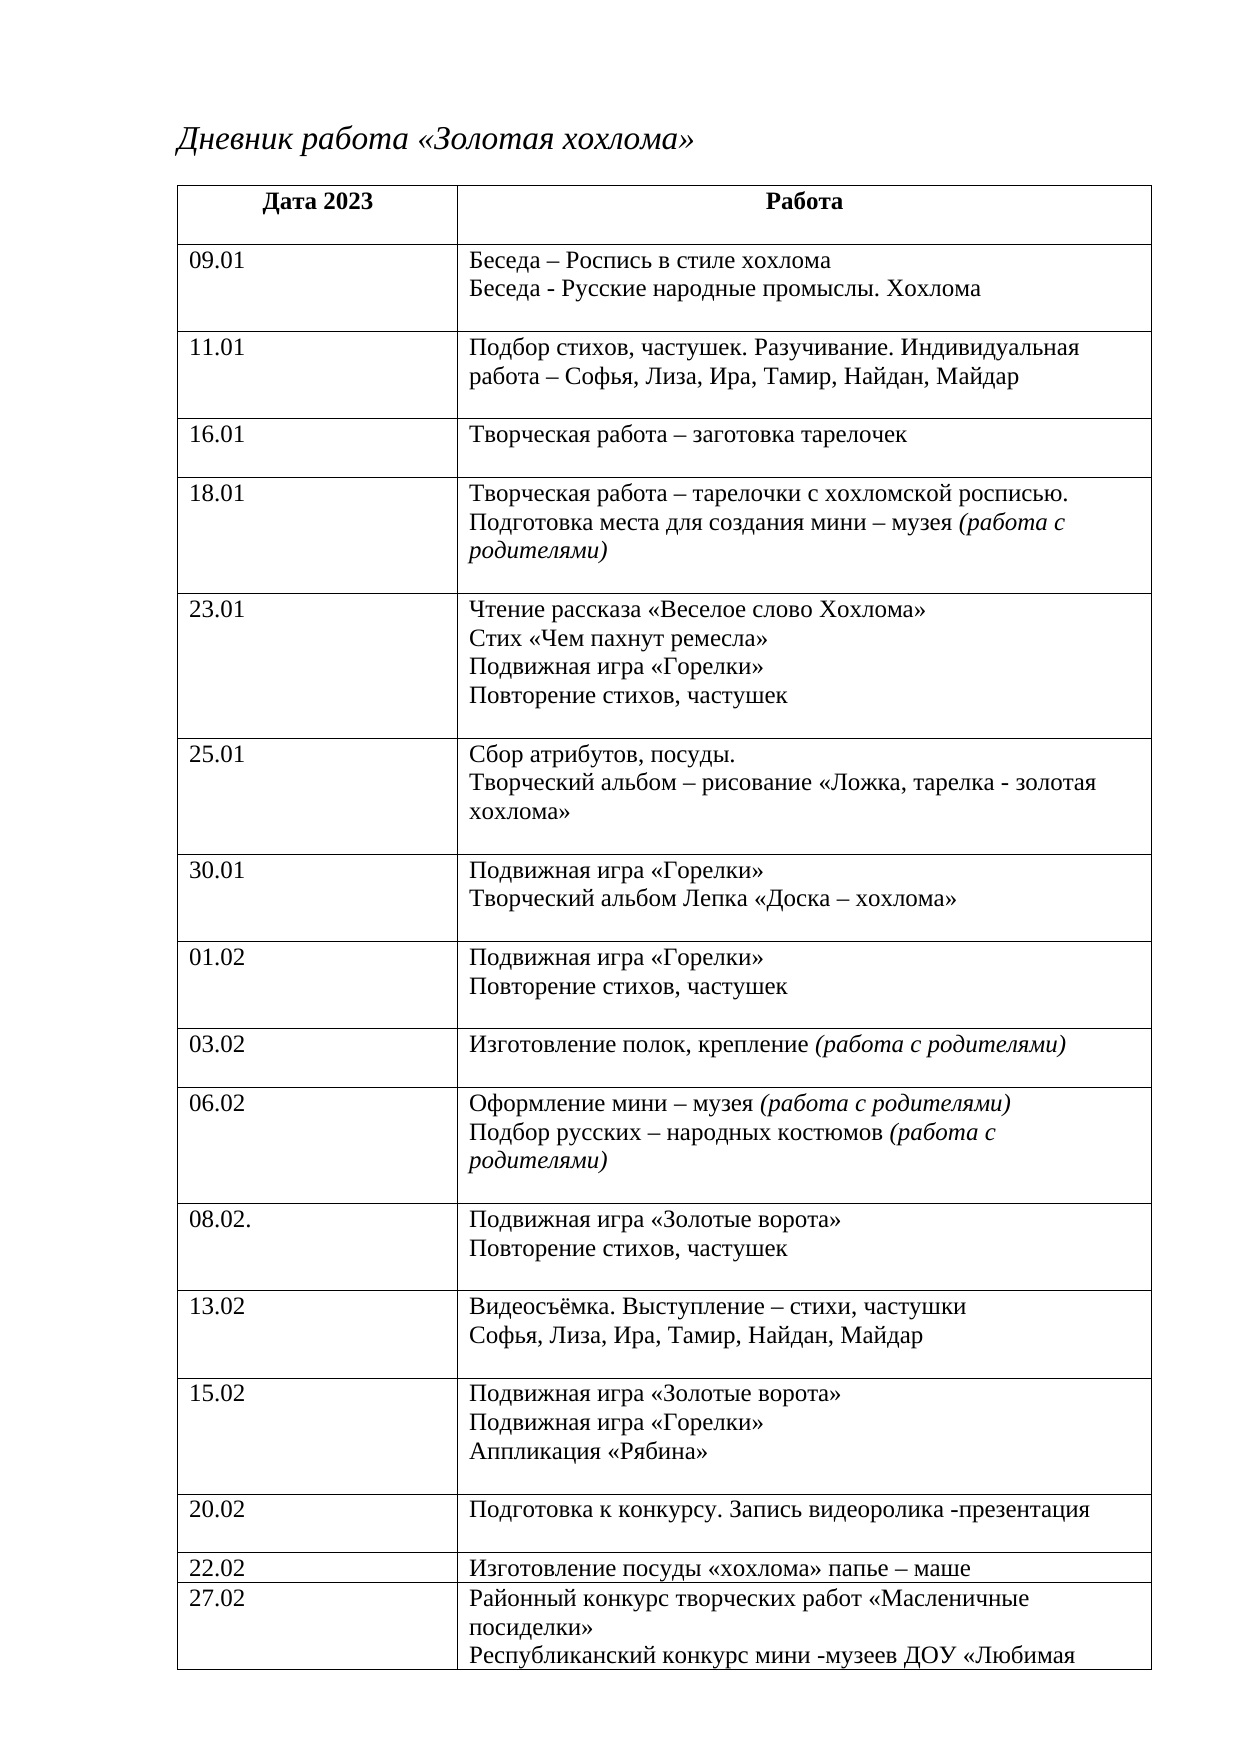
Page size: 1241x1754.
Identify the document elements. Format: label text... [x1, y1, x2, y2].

table_cell Сбор атрибутов, посуды. Творческий альбом – рисование «Ложка, тарелка - золотая хохлома» [458, 739, 1151, 854]
table_cell Изготовление полок, крепление (работа с родителями) [458, 1029, 1151, 1087]
table_cell Подвижная игра «Горелки» Повторение стихов, частушек [458, 942, 1151, 1028]
table_cell Подвижная игра «Горелки» Творческий альбом Лепка «Доска – хохлома» [458, 855, 1151, 941]
table_cell Оформление мини – музея (работа с родителями) Подбор русских – народных костюмов (работа с родителями) [458, 1088, 1151, 1203]
table_cell 20.02 [178, 1495, 457, 1552]
table_cell Творческая работа – тарелочки с хохломской росписью. Подготовка места для создания мини – музея (работа с родителями) [458, 478, 1151, 593]
table_cell Чтение рассказа «Веселое слово Хохлома» Стих «Чем пахнут ремесла» Подвижная игра «Горелки» Повторение стихов, частушек [458, 594, 1151, 738]
table_cell 15.02 [178, 1379, 457, 1493]
table_cell 08.02. [178, 1204, 457, 1290]
table_cell 30.01 [178, 855, 457, 941]
table_cell 11.01 [178, 332, 457, 418]
table_cell Беседа – Роспись в стиле хохлома Беседа - Русские народные промыслы. Хохлома [458, 245, 1151, 331]
table_header Работа [458, 186, 1151, 244]
table_cell 09.01 [178, 245, 457, 331]
table_cell 25.01 [178, 739, 457, 854]
table_cell Подвижная игра «Золотые ворота» Повторение стихов, частушек [458, 1204, 1151, 1290]
table_cell 01.02 [178, 942, 457, 1028]
table_cell 16.01 [178, 419, 457, 477]
text Дневник работа «Золотая хохлома» [177, 118, 1152, 156]
table_cell Подготовка к конкурсу. Запись видеоролика -презентация [458, 1495, 1151, 1552]
table_cell 06.02 [178, 1088, 457, 1203]
table_header Дата 2023 [178, 186, 457, 244]
table_cell Творческая работа – заготовка тарелочек [458, 419, 1151, 477]
table_cell Подвижная игра «Золотые ворота» Подвижная игра «Горелки» Аппликация «Рябина» [458, 1379, 1151, 1493]
table_cell 13.02 [178, 1291, 457, 1377]
table_cell 03.02 [178, 1029, 457, 1087]
table_cell 27.02 [178, 1583, 457, 1669]
table_cell Видеосъёмка. Выступление – стихи, частушки Софья, Лиза, Ира, Тамир, Найдан, Майдар [458, 1291, 1151, 1377]
table_cell Подбор стихов, частушек. Разучивание. Индивидуальная работа – Софья, Лиза, Ира, Тамир, Найдан, Майдар [458, 332, 1151, 418]
table_cell 22.02 [178, 1553, 457, 1582]
table_cell 23.01 [178, 594, 457, 738]
table_cell 18.01 [178, 478, 457, 593]
table_cell Изготовление посуды «хохлома» папье – маше [458, 1553, 1151, 1582]
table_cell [458, 1583, 1151, 1669]
